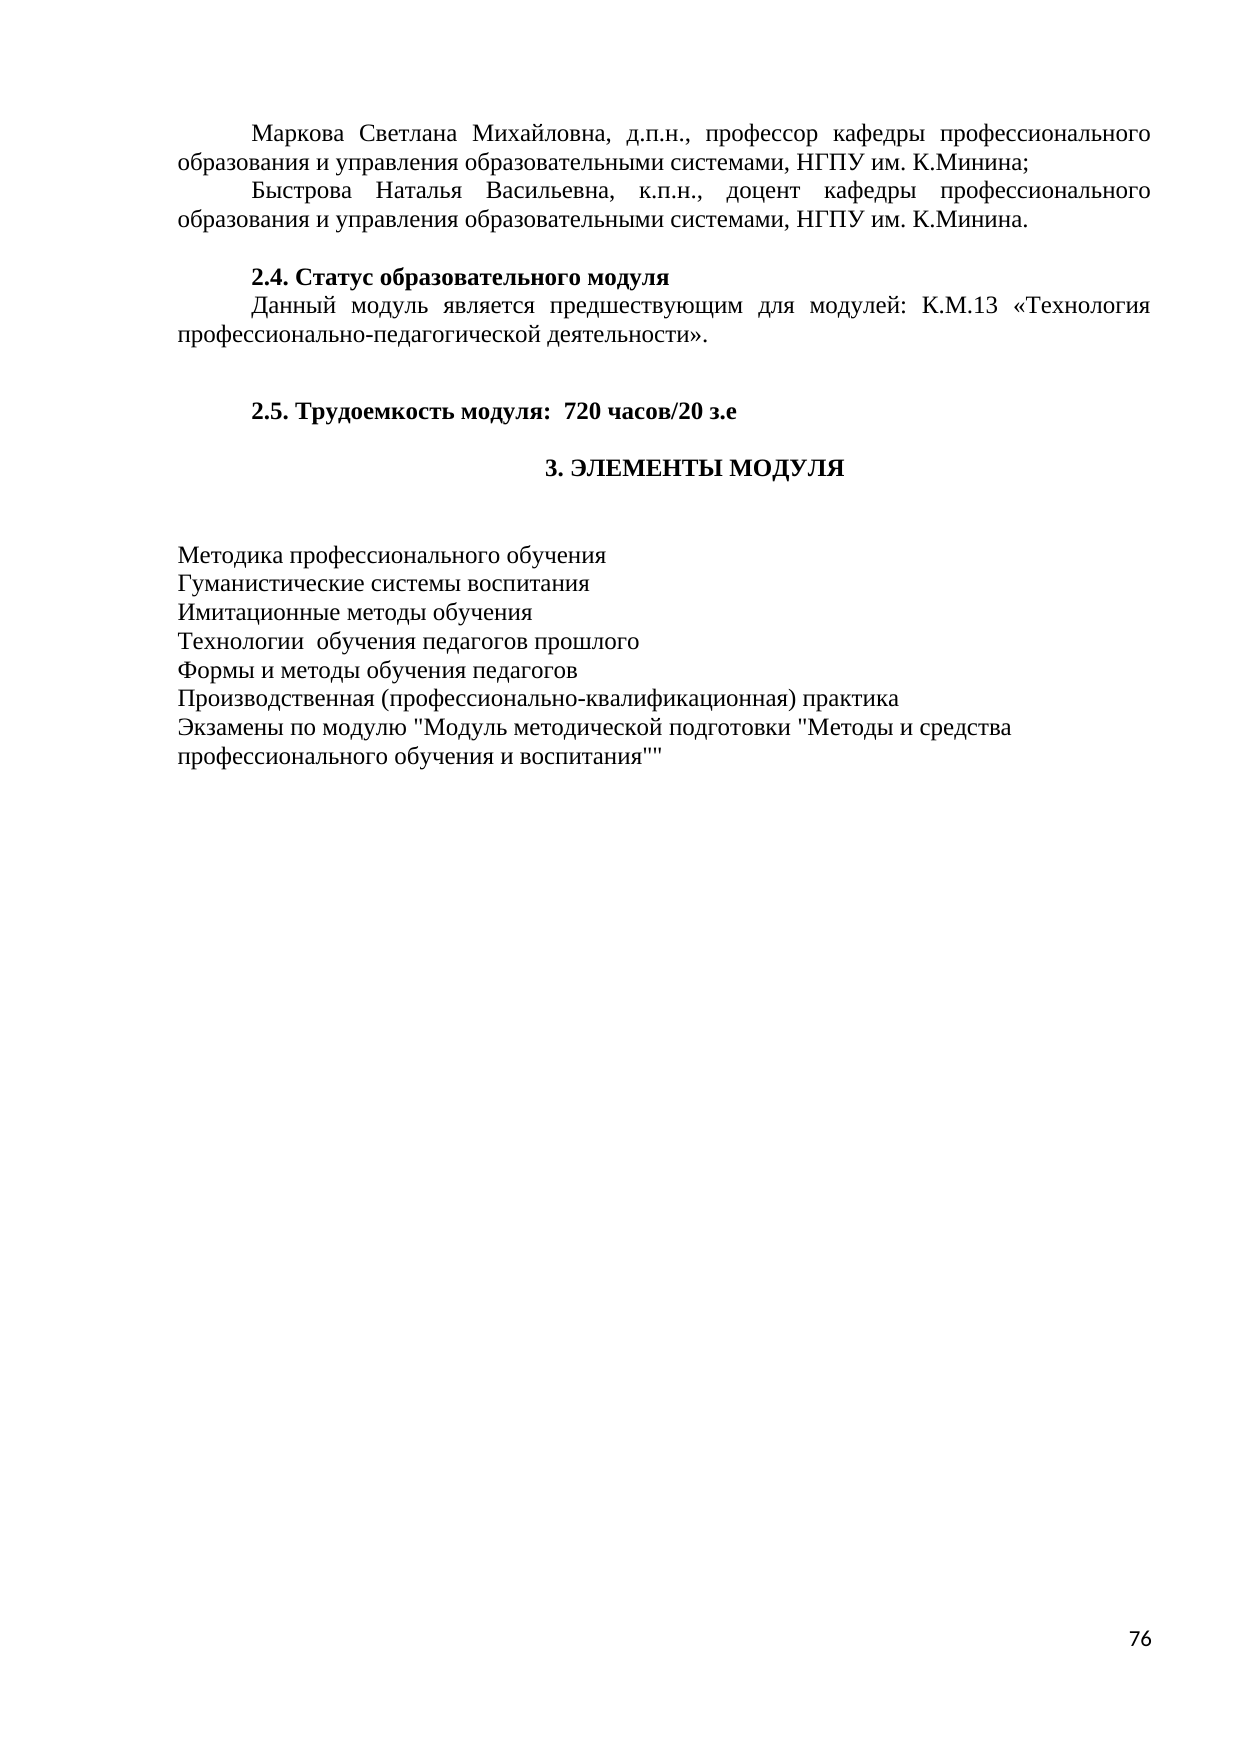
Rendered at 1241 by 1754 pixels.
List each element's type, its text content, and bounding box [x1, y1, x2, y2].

text 3. ЭЛЕМЕНТЫ МОДУЛЯ [177, 453, 1138, 482]
text 2.4. Статус образовательного модуля [177, 262, 1152, 291]
text 2.5. Трудоемкость модуля: 720 часов/20 з.е [177, 396, 1138, 425]
text Быстрова Наталья Васильевна, к.п.н., доцент кафедры профессионального образования и управления образовательными системами, НГПУ им. К.Минина. [177, 176, 1152, 233]
text Данный модуль является предшествующим для модулей: К.М.13 «Технология профессионально-педагогической деятельности». [177, 291, 1152, 348]
text Маркова Светлана Михайловна, д.п.н., профессор кафедры профессионального образования и управления образовательными системами, НГПУ им. К.Минина; [177, 118, 1152, 176]
text Экзамены по модулю "Модуль методической подготовки "Методы и средства профессионального обучения и воспитания"" [177, 712, 1152, 770]
text Гуманистические системы воспитания [177, 568, 1152, 597]
text Формы и методы обучения педагогов [177, 655, 1152, 683]
text Технологии обучения педагогов прошлого [177, 626, 1152, 655]
text Производственная (профессионально-квалификационная) практика [177, 683, 1152, 712]
text Методика профессионального обучения [177, 540, 1152, 568]
text Имитационные методы обучения [177, 597, 1152, 626]
